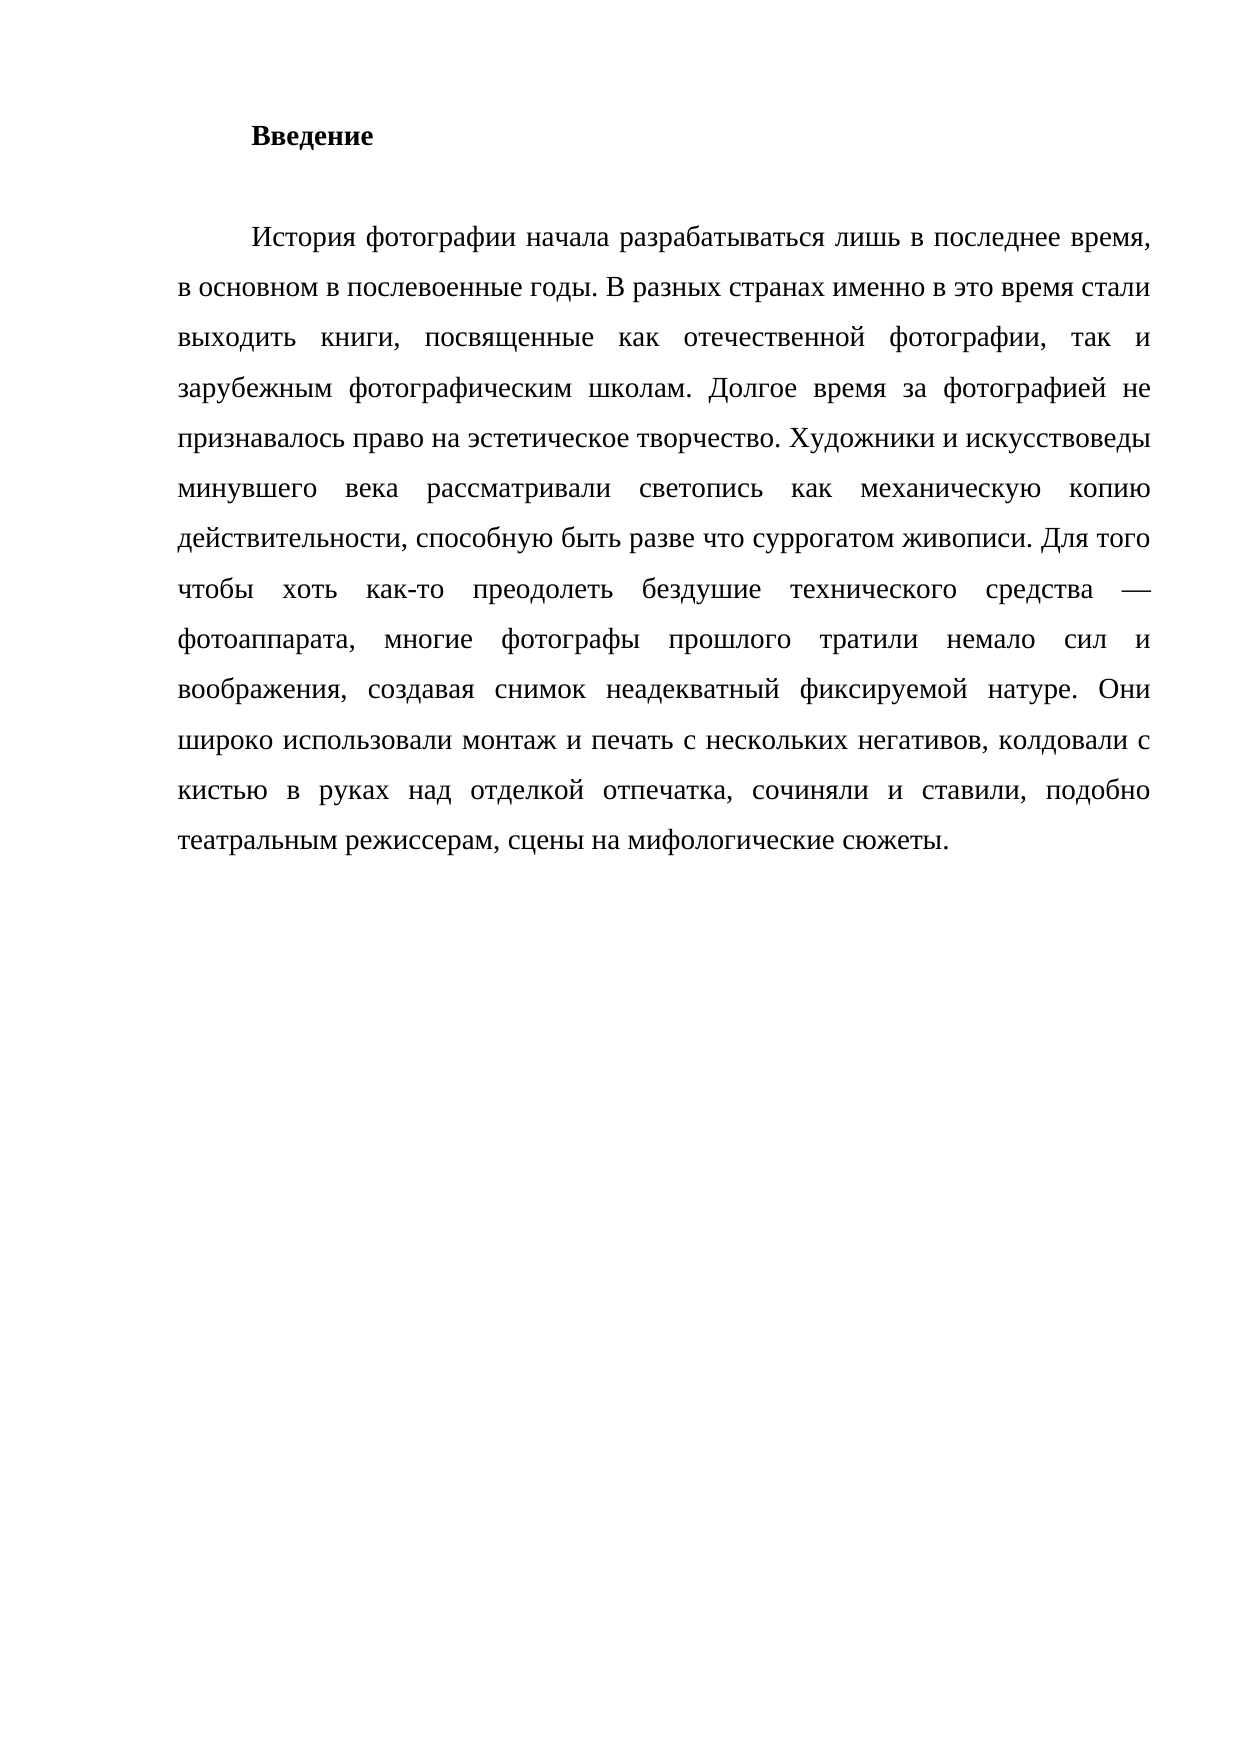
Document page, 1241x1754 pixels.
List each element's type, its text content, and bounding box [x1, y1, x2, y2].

text История фотографии начала разрабатываться лишь в последнее время, в основном в послевоенные годы. В разных странах именно в это время стали выходить книги, посвященные как отечественной фотографии, так и зарубежным фотографическим школам. Долгое время за фотографией не признавалось право на эстетическое творчество. Художники и искусствоведы минувшего века рассматривали светопись как механическую копию действительности, способную быть разве что суррогатом живописи. Для того чтобы хоть как-то преодолеть бездушие технического средства — фотоаппарата, многие фотографы прошлого тратили немало сил и воображения, создавая снимок неадекватный фиксируемой натуре. Они широко использовали монтаж и печать с нескольких негативов, колдовали с кистью в руках над отделкой отпечатка, сочиняли и ставили, подобно театральным режиссерам, сцены на мифологические сюжеты. [177, 219, 1152, 856]
text Введение [177, 118, 1152, 152]
